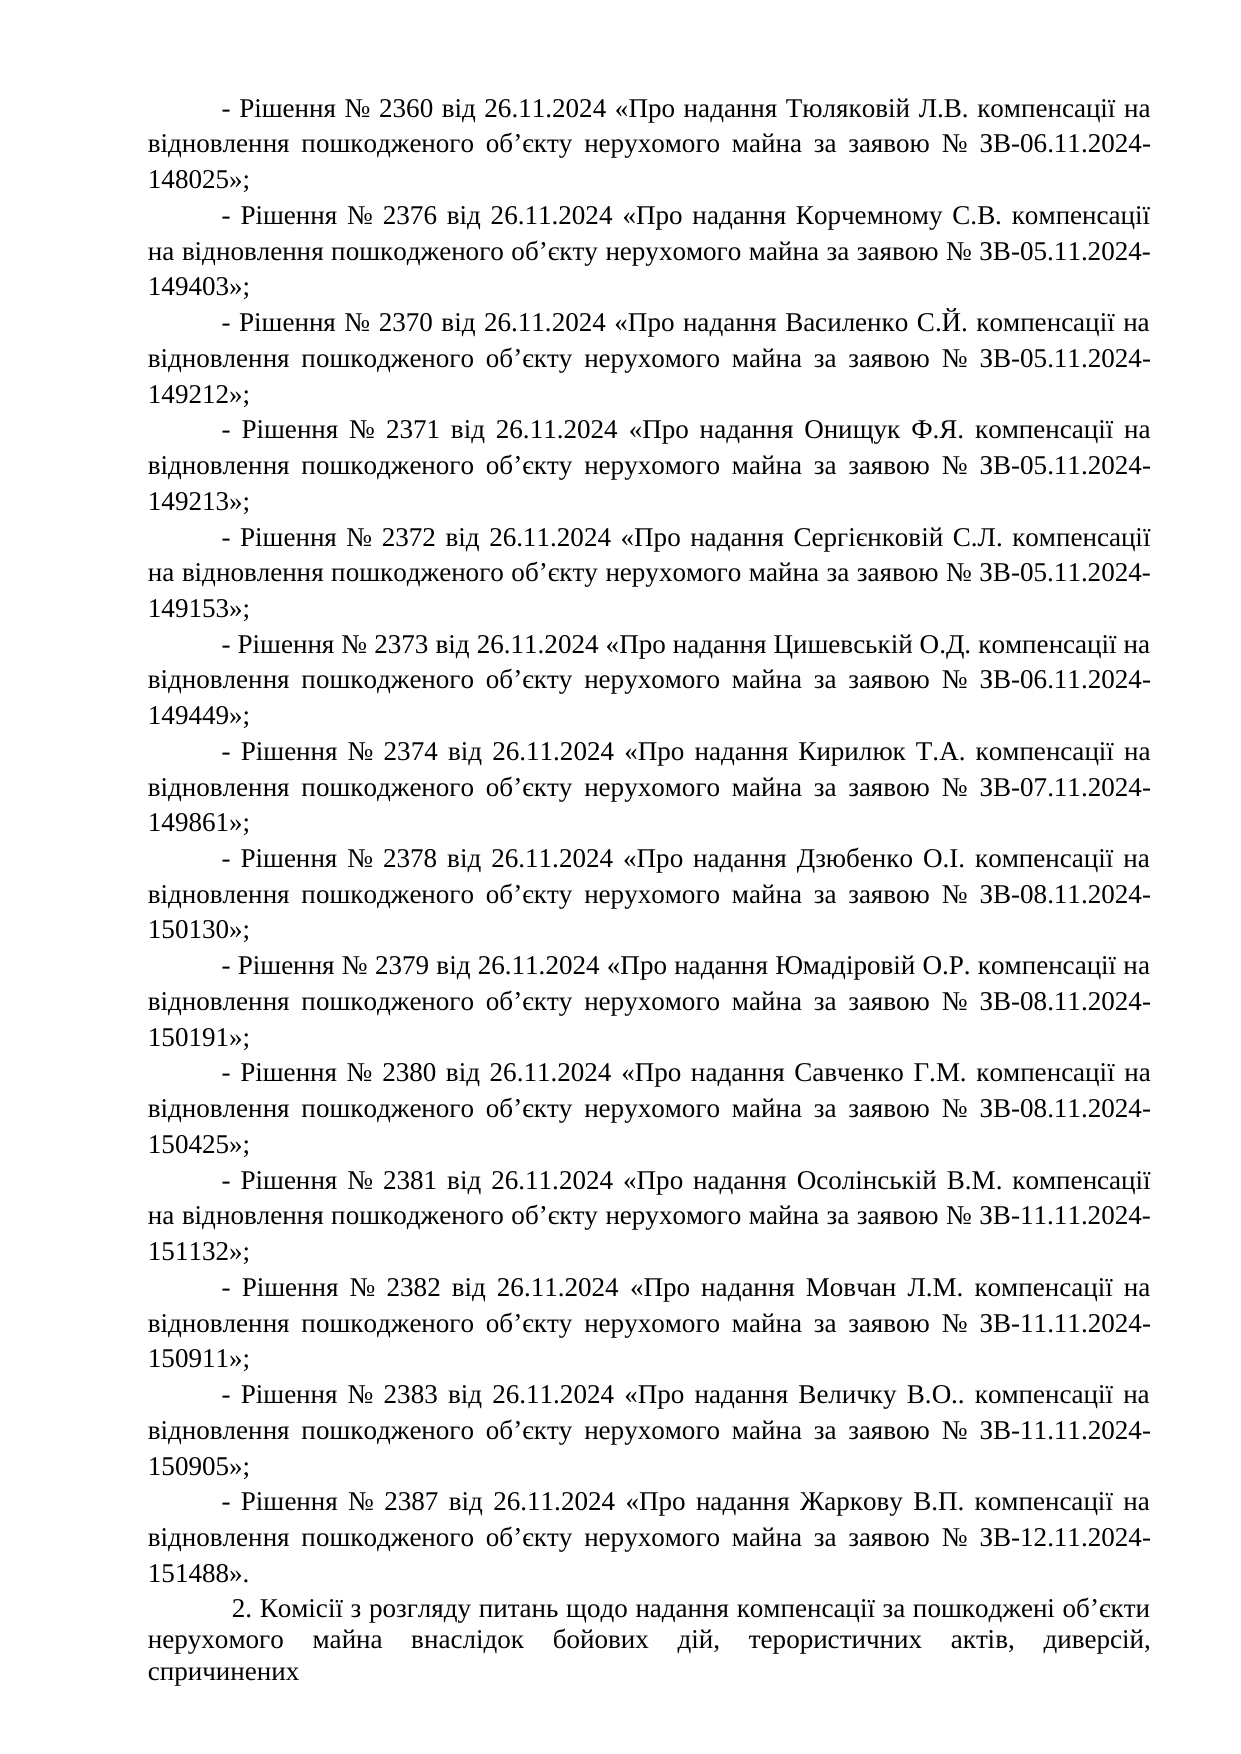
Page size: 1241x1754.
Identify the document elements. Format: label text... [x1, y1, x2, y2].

text - Рішення № 2372 від 26.11.2024 «Про надання Сергієнковій С.Л. компенсації на відновлення пошкодженого об’єкту нерухомого майна за заявою № ЗВ-05.11.2024-149153»; [148, 521, 1152, 623]
text - Рішення № 2378 від 26.11.2024 «Про надання Дзюбенко О.І. компенсації на відновлення пошкодженого об’єкту нерухомого майна за заявою № ЗВ-08.11.2024-150130»; [148, 842, 1152, 945]
text - Рішення № 2370 від 26.11.2024 «Про надання Василенко С.Й. компенсації на відновлення пошкодженого об’єкту нерухомого майна за заявою № ЗВ-05.11.2024-149212»; [148, 306, 1152, 409]
text - Рішення № 2360 від 26.11.2024 «Про надання Тюляковій Л.В. компенсації на відновлення пошкодженого об’єкту нерухомого майна за заявою № ЗВ-06.11.2024-148025»; [148, 92, 1152, 194]
text - Рішення № 2383 від 26.11.2024 «Про надання Величку В.О.. компенсації на відновлення пошкодженого об’єкту нерухомого майна за заявою № ЗВ-11.11.2024-150905»; [148, 1378, 1152, 1481]
text - Рішення № 2371 від 26.11.2024 «Про надання Онищук Ф.Я. компенсації на відновлення пошкодженого об’єкту нерухомого майна за заявою № ЗВ-05.11.2024-149213»; [148, 413, 1152, 516]
text - Рішення № 2379 від 26.11.2024 «Про надання Юмадіровій О.Р. компенсації на відновлення пошкодженого об’єкту нерухомого майна за заявою № ЗВ-08.11.2024-150191»; [148, 949, 1152, 1052]
text - Рішення № 2380 від 26.11.2024 «Про надання Савченко Г.М. компенсації на відновлення пошкодженого об’єкту нерухомого майна за заявою № ЗВ-08.11.2024-150425»; [148, 1057, 1152, 1159]
text - Рішення № 2374 від 26.11.2024 «Про надання Кирилюк Т.А. компенсації на відновлення пошкодженого об’єкту нерухомого майна за заявою № ЗВ-07.11.2024-149861»; [148, 735, 1152, 838]
text - Рішення № 2382 від 26.11.2024 «Про надання Мовчан Л.М. компенсації на відновлення пошкодженого об’єкту нерухомого майна за заявою № ЗВ-11.11.2024-150911»; [148, 1271, 1152, 1373]
text 2. Комісії з розгляду питань щодо надання компенсації за пошкоджені об’єкти нерухомого майна внаслідок бойових дій, терористичних актів, диверсій, спричинених [148, 1592, 1152, 1686]
text - Рішення № 2376 від 26.11.2024 «Про надання Корчемному С.В. компенсації на відновлення пошкодженого об’єкту нерухомого майна за заявою № ЗВ-05.11.2024-149403»; [148, 199, 1152, 302]
text - Рішення № 2387 від 26.11.2024 «Про надання Жаркову В.П. компенсації на відновлення пошкодженого об’єкту нерухомого майна за заявою № ЗВ-12.11.2024-151488». [148, 1485, 1152, 1588]
text - Рішення № 2373 від 26.11.2024 «Про надання Цишевській О.Д. компенсації на відновлення пошкодженого об’єкту нерухомого майна за заявою № ЗВ-06.11.2024-149449»; [148, 628, 1152, 730]
text - Рішення № 2381 від 26.11.2024 «Про надання Осолінській В.М. компенсації на відновлення пошкодженого об’єкту нерухомого майна за заявою № ЗВ-11.11.2024-151132»; [148, 1164, 1152, 1266]
